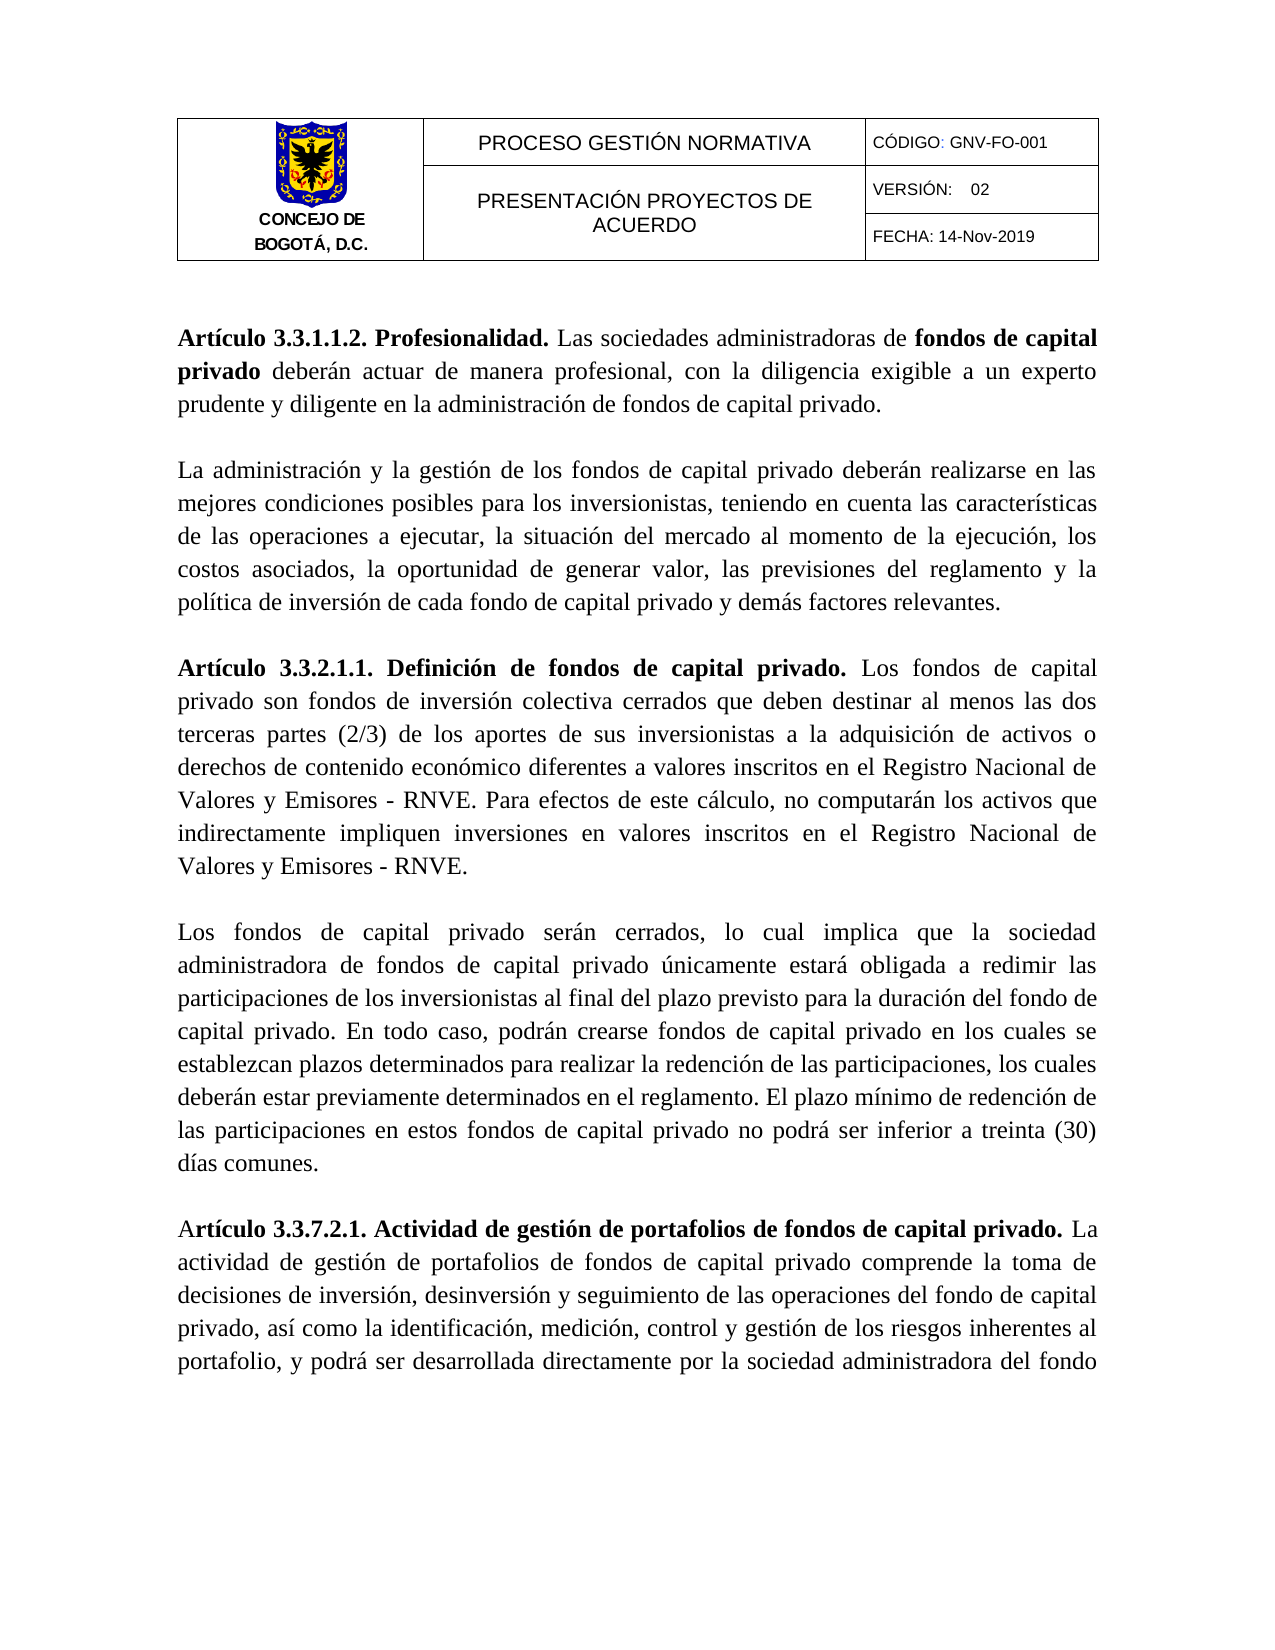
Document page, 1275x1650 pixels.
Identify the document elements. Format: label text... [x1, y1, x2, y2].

text La administración y la gestión de los fondos de capital privado deberán realizarse en las mejores condiciones posibles para los inversionistas, teniendo en cuenta las características de las operaciones a ejecutar, la situación del mercado al momento de la ejecución, los costos asociados, la oportunidad de generar valor, las previsiones del reglamento y la política de inversión de cada fondo de capital privado y demás factores relevantes. [177, 455, 1098, 616]
text Los fondos de capital privado serán cerrados, lo cual implica que la sociedad administradora de fondos de capital privado únicamente estará obligada a redimir las participaciones de los inversionistas al final del plazo previsto para la duración del fondo de capital privado. En todo caso, podrán crearse fondos de capital privado en los cuales se establezcan plazos determinados para realizar la redención de las participaciones, los cuales deberán estar previamente determinados en el reglamento. El plazo mínimo de redención de las participaciones en estos fondos de capital privado no podrá ser inferior a treinta (30) días comunes. [177, 917, 1098, 1177]
text Artículo 3.3.2.1.1. Definición de fondos de capital privado. Los fondos de capital privado son fondos de inversión colectiva cerrados que deben destinar al menos las dos terceras partes (2/3) de los aportes de sus inversionistas a la adquisición de activos o derechos de contenido económico diferentes a valores inscritos en el Registro Nacional de Valores y Emisores - RNVE. Para efectos de este cálculo, no computarán los activos que indirectamente impliquen inversiones en valores inscritos en el Registro Nacional de Valores y Emisores - RNVE. [177, 653, 1098, 880]
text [177, 1214, 1098, 1375]
text Artículo 3.3.1.1.2. Profesionalidad. Las sociedades administradoras de fondos de capital privado deberán actuar de manera profesional, con la diligencia exigible a un experto prudente y diligente en la administración de fondos de capital privado. [177, 323, 1098, 418]
